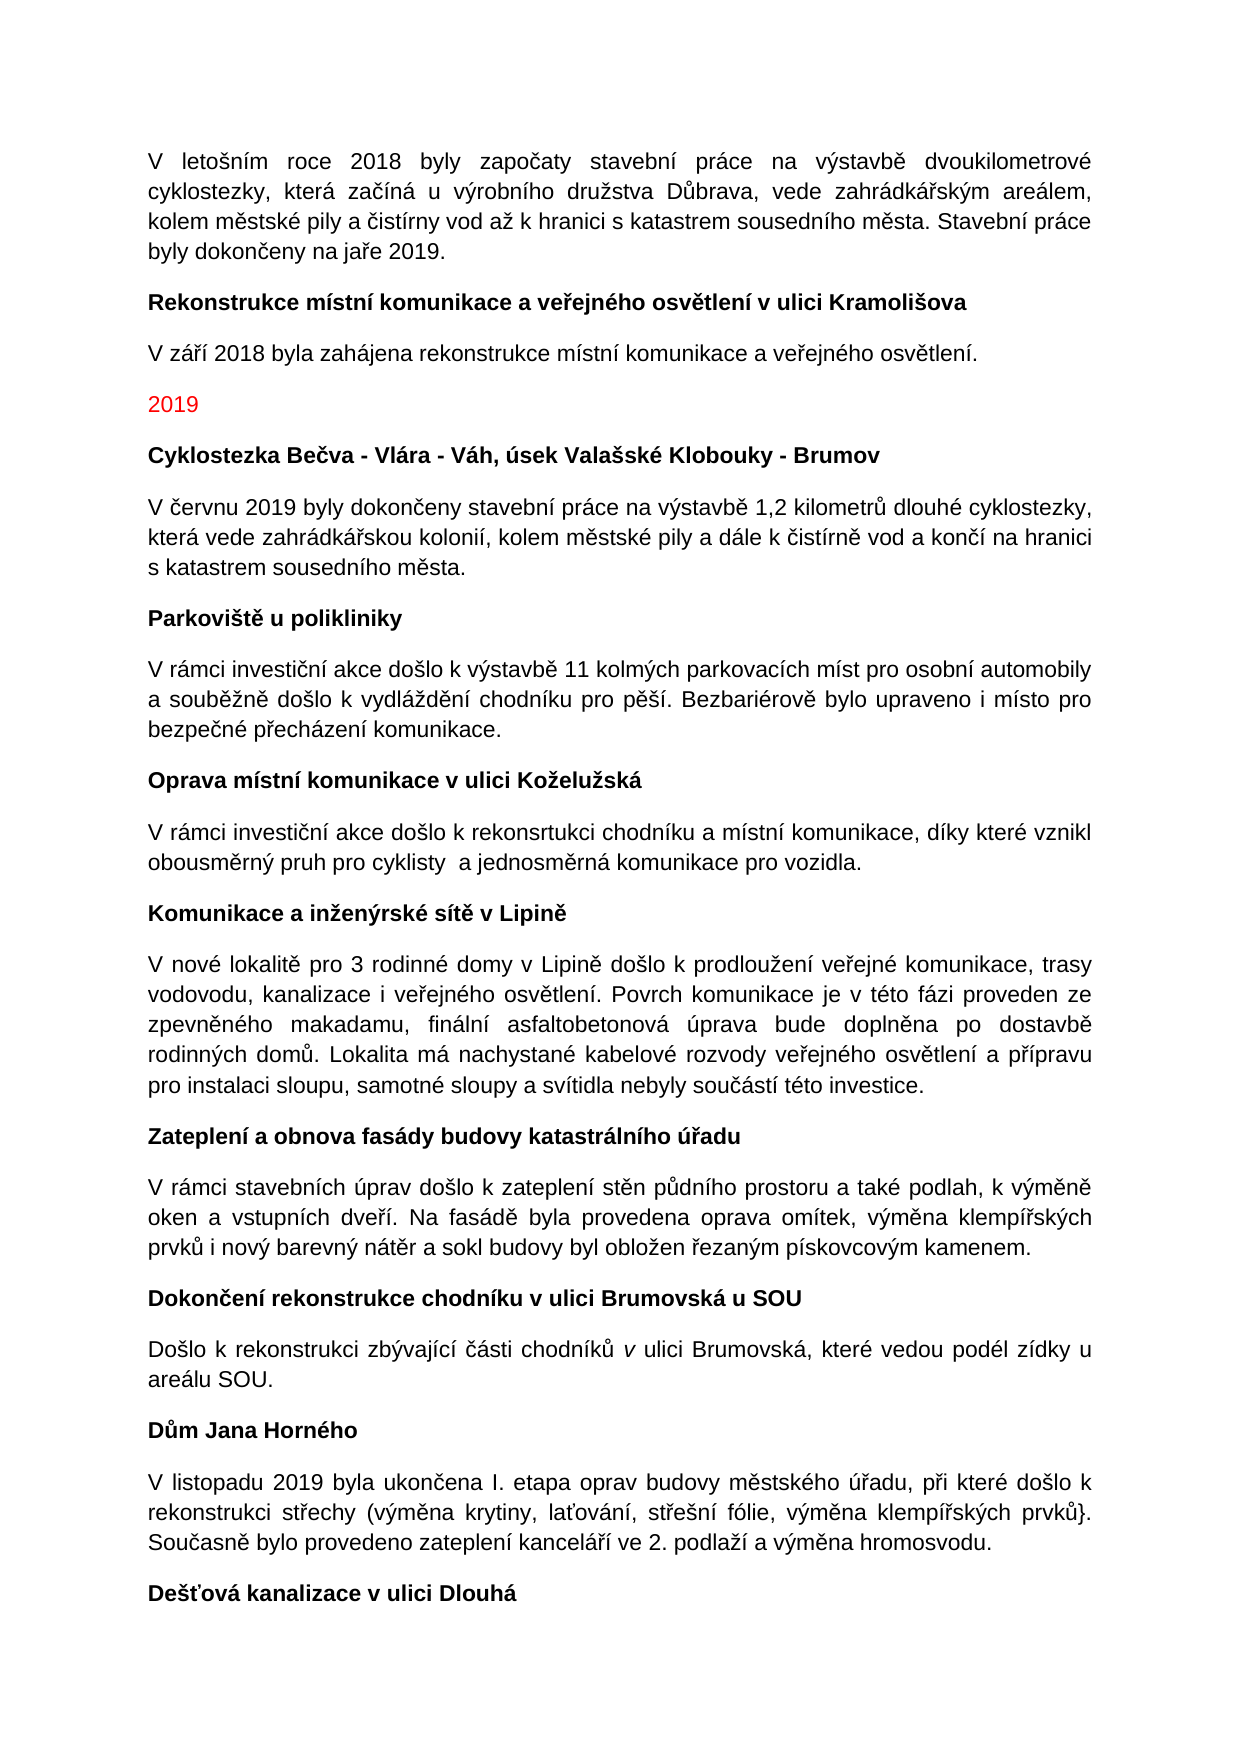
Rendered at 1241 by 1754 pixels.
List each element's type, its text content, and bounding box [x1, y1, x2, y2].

text V rámci investiční akce došlo k rekonsrtukci chodníku a místní komunikace, díky které vznikl obousměrný pruh pro cyklisty a jednosměrná komunikace pro vozidla. [148, 818, 1093, 875]
text Dům Jana Horného [148, 1417, 1093, 1444]
text Dokončení rekonstrukce chodníku v ulici Brumovská u SOU [148, 1285, 1093, 1311]
text Zateplení a obnova fasády budovy katastrálního úřadu [148, 1123, 1093, 1149]
text V červnu 2019 byly dokončeny stavební práce na výstavbě 1,2 kilometrů dlouhé cyklostezky, která vede zahrádkářskou kolonií, kolem městské pily a dále k čistírně vod a končí na hranici s katastrem sousedního města. [148, 493, 1093, 580]
text 2019 [148, 391, 1093, 418]
text Oprava místní komunikace v ulici Koželužská [148, 767, 1093, 794]
text Dešťová kanalizace v ulici Dlouhá [148, 1580, 1093, 1606]
text V listopadu 2019 byla ukončena I. etapa oprav budovy městského úřadu, při které došlo k rekonstrukci střechy (výměna krytiny, laťování, střešní fólie, výměna klempířských prvků}. Současně bylo provedeno zateplení kanceláří ve 2. podlaží a výměna hromosvodu. [148, 1468, 1093, 1555]
text V nové lokalitě pro 3 rodinné domy v Lipině došlo k prodloužení veřejné komunikace, trasy vodovodu, kanalizace i veřejného osvětlení. Povrch komunikace je v této fázi proveden ze zpevněného makadamu, finální asfaltobetonová úprava bude doplněna po dostavbě rodinných domů. Lokalita má nachystané kabelové rozvody veřejného osvětlení a přípravu pro instalaci sloupu, samotné sloupy a svítidla nebyly součástí této investice. [148, 951, 1093, 1098]
text Rekonstrukce místní komunikace a veřejného osvětlení v ulici Kramolišova [148, 289, 1093, 316]
text V rámci stavebních úprav došlo k zateplení stěn půdního prostoru a také podlah, k výměně oken a vstupních dveří. Na fasádě byla provedena oprava omítek, výměna klempířských prvků i nový barevný nátěr a sokl budovy byl obložen řezaným pískovcovým kamenem. [148, 1174, 1093, 1260]
text Komunikace a inženýrské sítě v Lipině [148, 900, 1093, 926]
text V letošním roce 2018 byly započaty stavební práce na výstavbě dvoukilometrové cyklostezky, která začíná u výrobního družstva Důbrava, vede zahrádkářským areálem, kolem městské pily a čistírny vod až k hranici s katastrem sousedního města. Stavební práce byly dokončeny na jaře 2019. [148, 148, 1093, 264]
text V září 2018 byla zahájena rekonstrukce místní komunikace a veřejného osvětlení. [148, 340, 1093, 367]
text Došlo k rekonstrukci zbývající části chodníků v ulici Brumovská, které vedou podél zídky u areálu SOU. [148, 1336, 1093, 1393]
text Cyklostezka Bečva - Vlára - Váh, úsek Valašské Klobouky - Brumov [148, 442, 1093, 469]
text V rámci investiční akce došlo k výstavbě 11 kolmých parkovacích míst pro osobní automobily a souběžně došlo k vydláždění chodníku pro pěší. Bezbariérově bylo upraveno i místo pro bezpečné přecházení komunikace. [148, 656, 1093, 743]
text Parkoviště u polikliniky [148, 605, 1093, 631]
